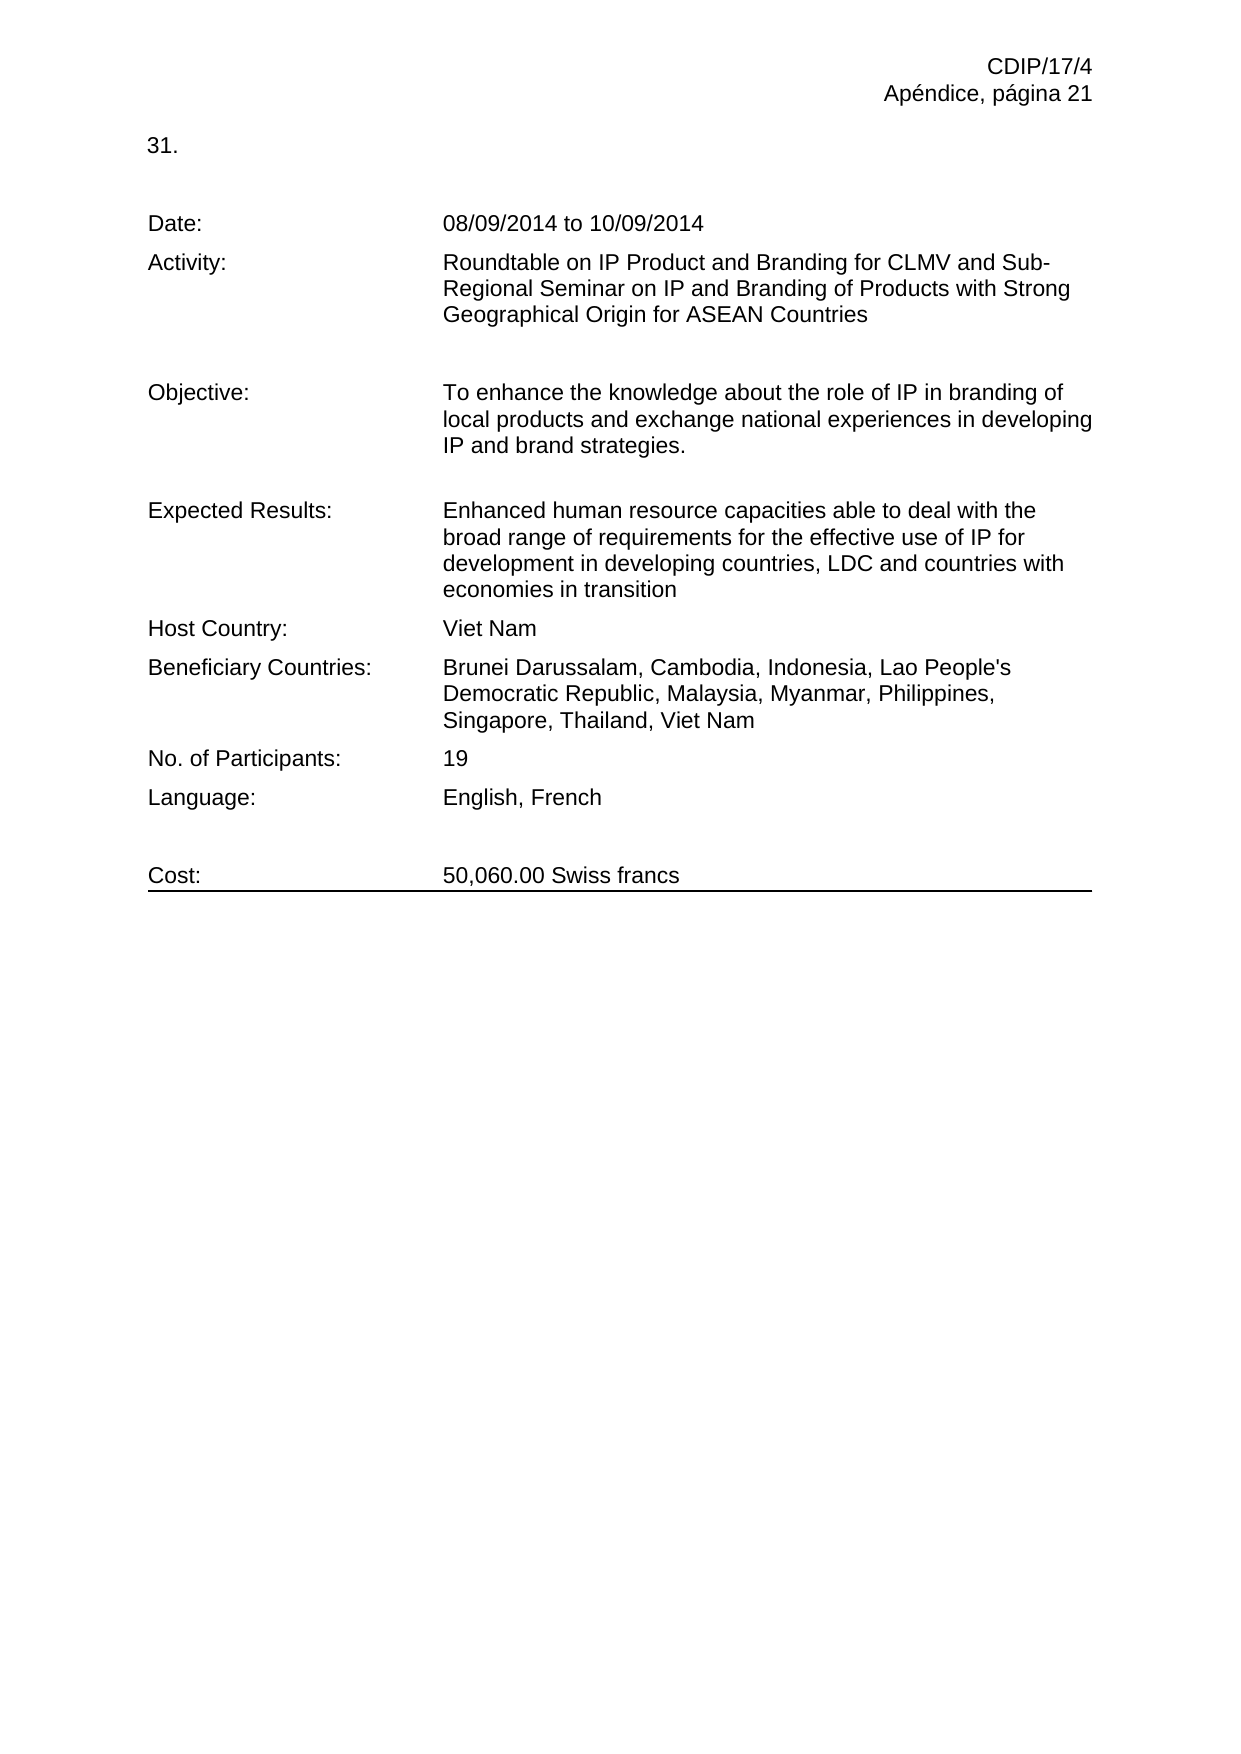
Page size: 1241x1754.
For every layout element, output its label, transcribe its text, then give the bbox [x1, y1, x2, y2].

text Date: 08/09/2014 to 10/09/2014 [148, 210, 1092, 236]
text Beneficiary Countries: Brunei Darussalam, Cambodia, Indonesia, Lao People's Democratic Republic, Malaysia, Myanmar, Philippines, Singapore, Thailand, Viet Nam [148, 654, 1092, 733]
text Activity: Roundtable on IP Product and Branding for CLMV and Sub-Regional Seminar on IP and Branding of Products with Strong Geographical Origin for ASEAN Countries [148, 249, 1092, 328]
text Language: English, French [148, 784, 1092, 811]
text Host Country: Viet Nam [148, 615, 1092, 641]
text Cost: 50,060.00 Swiss francs [148, 862, 1092, 890]
text No. of Participants: 19 [148, 745, 1092, 772]
text Objective: To enhance the knowledge about the role of IP in branding of local products and exchange national experiences in developing IP and brand strategies. [148, 379, 1092, 458]
